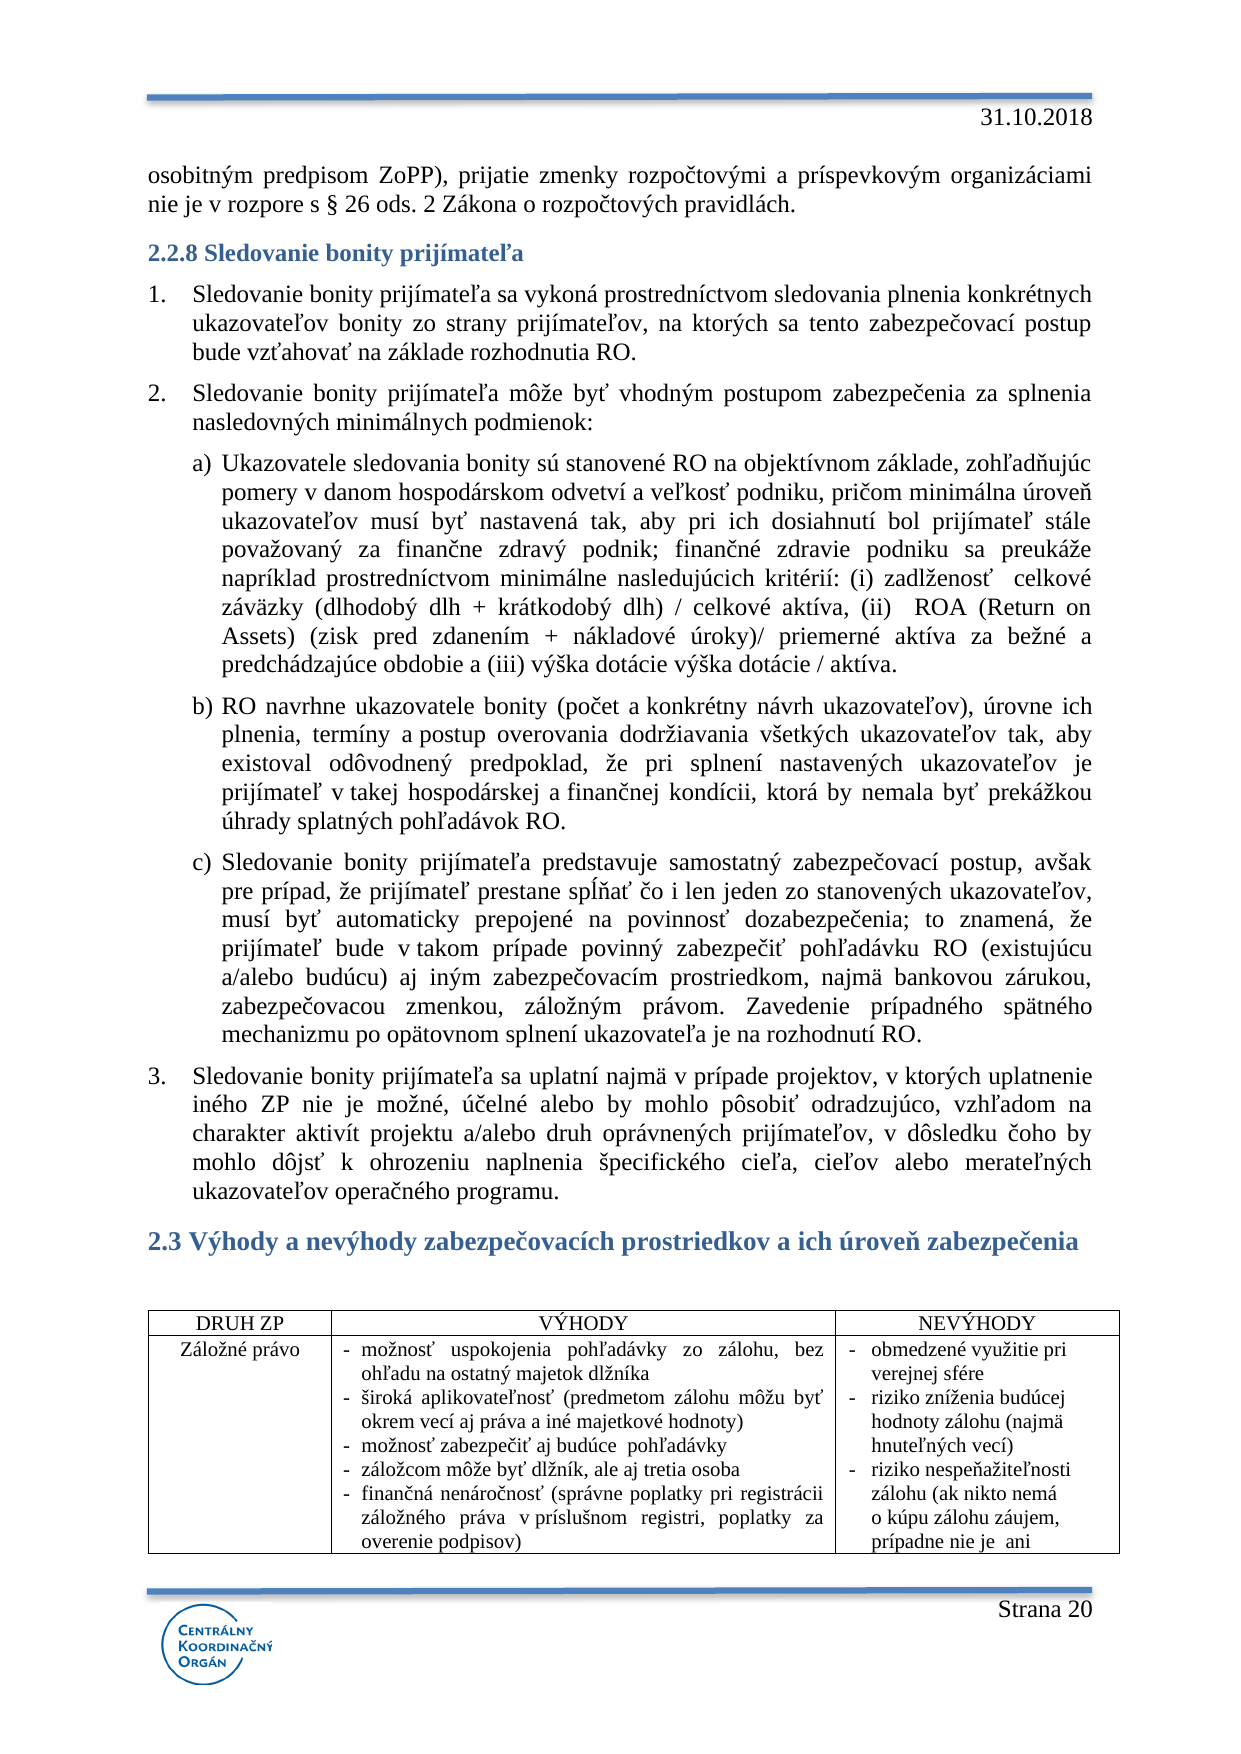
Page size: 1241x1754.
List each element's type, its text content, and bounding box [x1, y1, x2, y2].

table_cell Záložné právo [149, 1336, 331, 1553]
text 2.3 Výhody a nevýhody zabezpečovacích prostriedkov a ich úroveň zabezpečenia [148, 1225, 1093, 1257]
list RO navrhne ukazovatele bonity (počet a konkrétny návrh ukazovateľov), úrovne ich plnenia, termíny a postup overovania dodržiavania všetkých ukazovateľov tak, aby existoval odôvodnený predpoklad, že pri splnení nastavených ukazovateľov je prijímateľ v takej hospodárskej a finančnej kondícii, ktorá by nemala byť prekážkou úhrady splatných pohľadávok RO. [192, 691, 1093, 834]
table_header DRUH ZP [149, 1311, 331, 1335]
table_header NEVÝHODY [836, 1311, 1119, 1335]
list Ukazovatele sledovania bonity sú stanovené RO na objektívnom základe, zohľadňujúc pomery v danom hospodárskom odvetví a veľkosť podniku, pričom minimálna úroveň ukazovateľov musí byť nastavená tak, aby pri ich dosiahnutí bol prijímateľ stále považovaný za finančne zdravý podnik; finančné zdravie podniku sa preukáže napríklad prostredníctvom minimálne nasledujúcich kritérií: (i) zadlženosť celkové záväzky (dlhodobý dlh + krátkodobý dlh) / celkové aktíva, (ii) ROA (Return on Assets) (zisk pred zdanením + nákladové úroky)/ priemerné aktíva za bežné a predchádzajúce obdobie a (iii) výška dotácie výška dotácie / aktíva. [192, 448, 1093, 678]
text 2.2.8 Sledovanie bonity prijímateľa [148, 238, 1093, 267]
picture [159, 1602, 272, 1684]
list Sledovanie bonity prijímateľa sa uplatní najmä v prípade projektov, v ktorých uplatnenie iného ZP nie je možné, účelné alebo by mohlo pôsobiť odradzujúco, vzhľadom na charakter aktivít projektu a/alebo druh oprávnených prijímateľov, v dôsledku čoho by mohlo dôjsť k ohrozeniu naplnenia špecifického cieľa, cieľov alebo merateľných ukazovateľov operačného programu. [148, 1061, 1093, 1204]
table_header VÝHODY [332, 1311, 835, 1335]
list Sledovanie bonity prijímateľa predstavuje samostatný zabezpečovací postup, avšak pre prípad, že prijímateľ prestane spĺňať čo i len jeden zo stanovených ukazovateľov, musí byť automaticky prepojené na povinnosť dozabezpečenia; to znamená, že prijímateľ bude v takom prípade povinný zabezpečiť pohľadávku RO (existujúcu a/alebo budúcu) aj iným zabezpečovacím prostriedkom, najmä bankovou zárukou, zabezpečovacou zmenkou, záložným právom. Zavedenie prípadného spätného mechanizmu po opätovnom splnení ukazovateľa je na rozhodnutí RO. [192, 847, 1093, 1048]
list Sledovanie bonity prijímateľa môže byť vhodným postupom zabezpečenia za splnenia nasledovných minimálnych podmienok: [148, 378, 1093, 436]
list Sledovanie bonity prijímateľa sa vykoná prostredníctvom sledovania plnenia konkrétnych ukazovateľov bonity zo strany prijímateľov, na ktorých sa tento zabezpečovací postup bude vzťahovať na základe rozhodnutia RO. [148, 279, 1093, 366]
